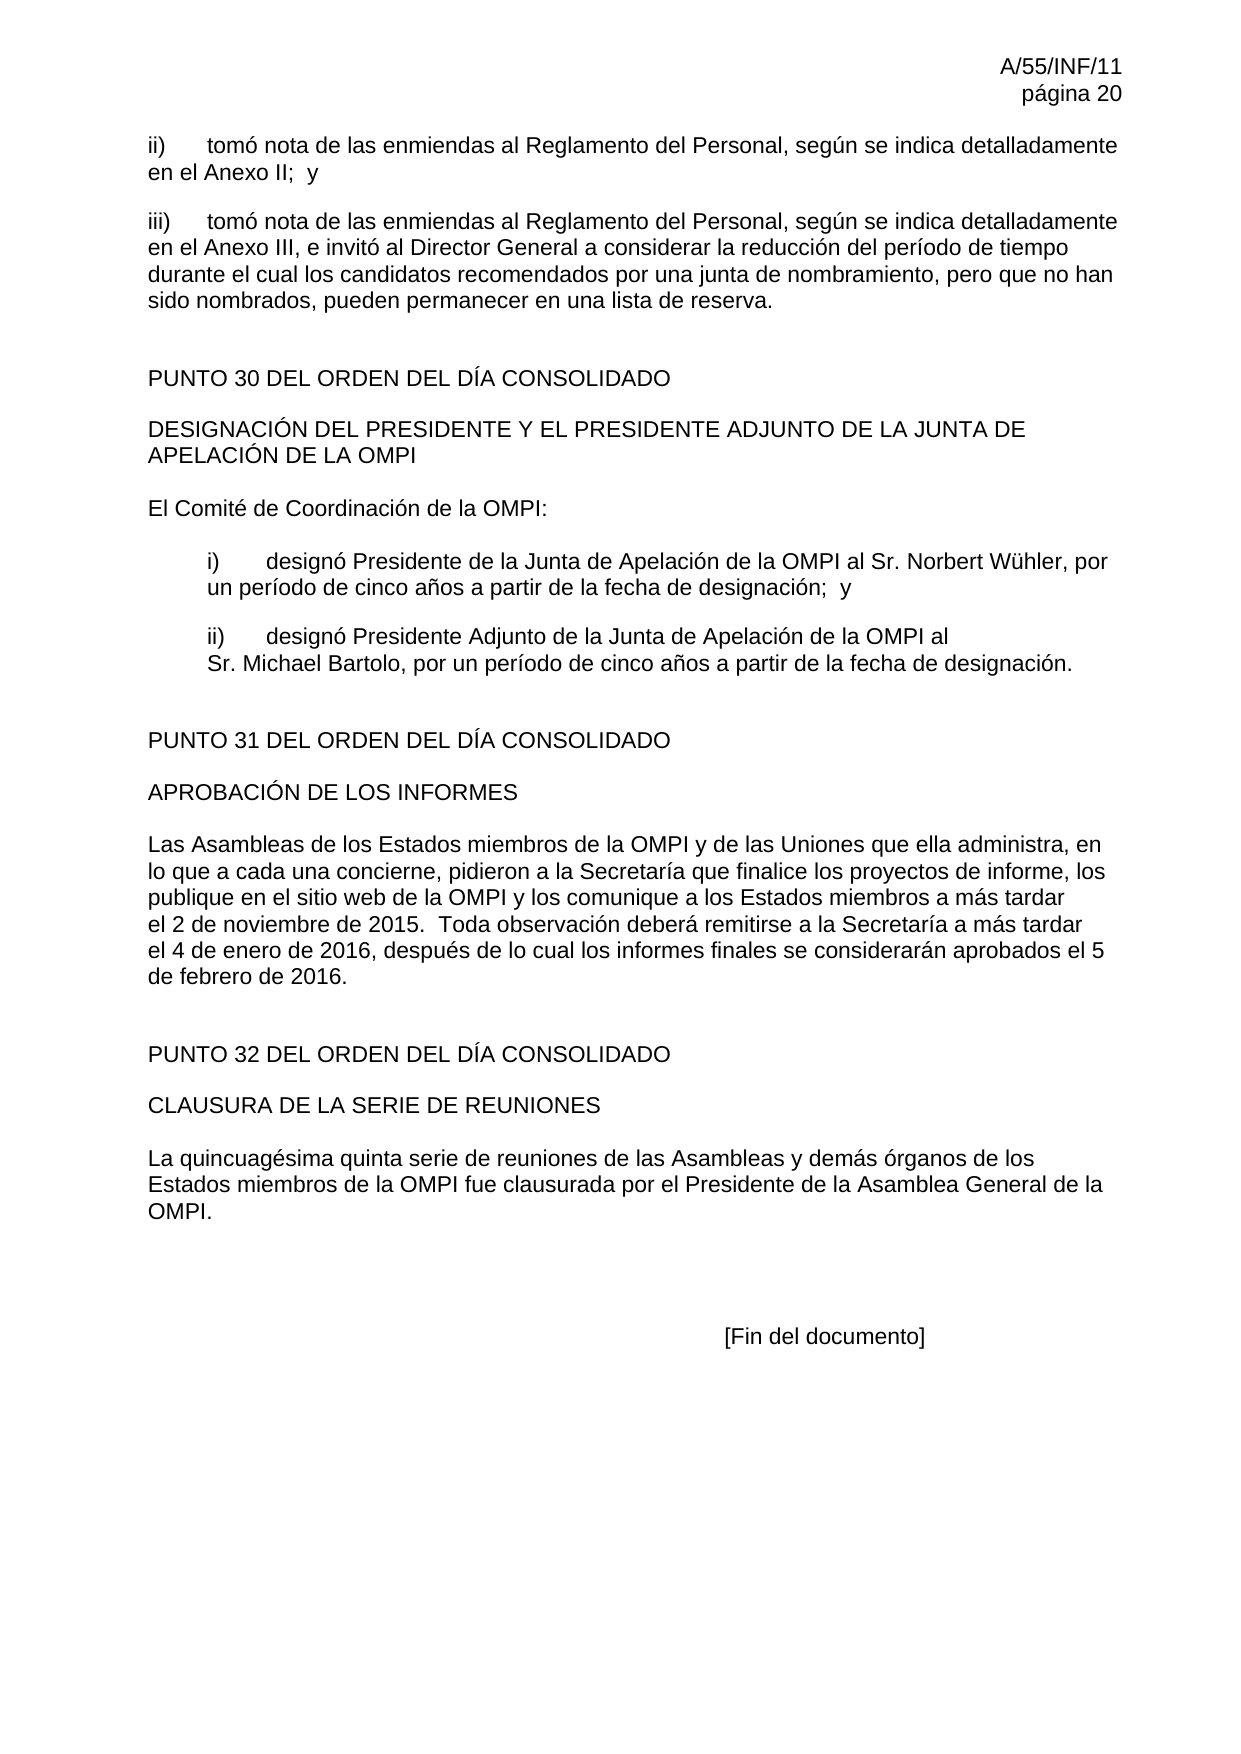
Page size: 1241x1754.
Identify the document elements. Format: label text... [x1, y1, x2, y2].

subtitle PUNTO 30 DEL ORDEN DEL DÍA CONSOLIDADO [148, 364, 1122, 391]
text [Fin del documento] [724, 1323, 1122, 1349]
subtitle CLAUSURA DE LA SERIE DE REUNIONES [148, 1092, 1122, 1119]
list i) designó Presidente de la Junta de Apelación de la OMPI al Sr. Norbert Wühler, por un período de cinco años a partir de la fecha de designación; y [207, 548, 1122, 600]
list Las Asambleas de los Estados miembros de la OMPI y de las Uniones que ella administra, en lo que a cada una concierne, pidieron a la Secretaría que finalice los proyectos de informe, los publique en el sitio web de la OMPI y los comunique a los Estados miembros a más tardar el 2 de noviembre de 2015. Toda observación deberá remitirse a la Secretaría a más tardar el 4 de enero de 2016, después de lo cual los informes finales se considerarán aprobados el 5 de febrero de 2016. [148, 831, 1122, 989]
subtitle DESIGNACIÓN DEL PRESIDENTE Y EL PRESIDENTE ADJUNTO DE LA JUNTA DE APELACIÓN DE LA OMPI [148, 416, 1122, 469]
text La quincuagésima quinta serie de reuniones de las Asambleas y demás órganos de los Estados miembros de la OMPI fue clausurada por el Presidente de la Asamblea General de la OMPI. [148, 1145, 1122, 1224]
subtitle PUNTO 32 DEL ORDEN DEL DÍA CONSOLIDADO [148, 1041, 1122, 1067]
subtitle APROBACIÓN DE LOS INFORMES [148, 779, 1122, 805]
list El Comité de Coordinación de la OMPI: [148, 495, 1122, 521]
subtitle PUNTO 31 DEL ORDEN DEL DÍA CONSOLIDADO [148, 727, 1122, 754]
list iii) tomó nota de las enmiendas al Reglamento del Personal, según se indica detalladamente en el Anexo III, e invitó al Director General a considerar la reducción del período de tiempo durante el cual los candidatos recomendados por una junta de nombramiento, pero que no han sido nombrados, pueden permanecer en una lista de reserva. [148, 208, 1122, 313]
list ii) tomó nota de las enmiendas al Reglamento del Personal, según se indica detalladamente en el Anexo II; y [148, 132, 1122, 185]
list ii) designó Presidente Adjunto de la Junta de Apelación de la OMPI al Sr. Michael Bartolo, por un período de cinco años a partir de la fecha de designación. [207, 623, 1122, 676]
